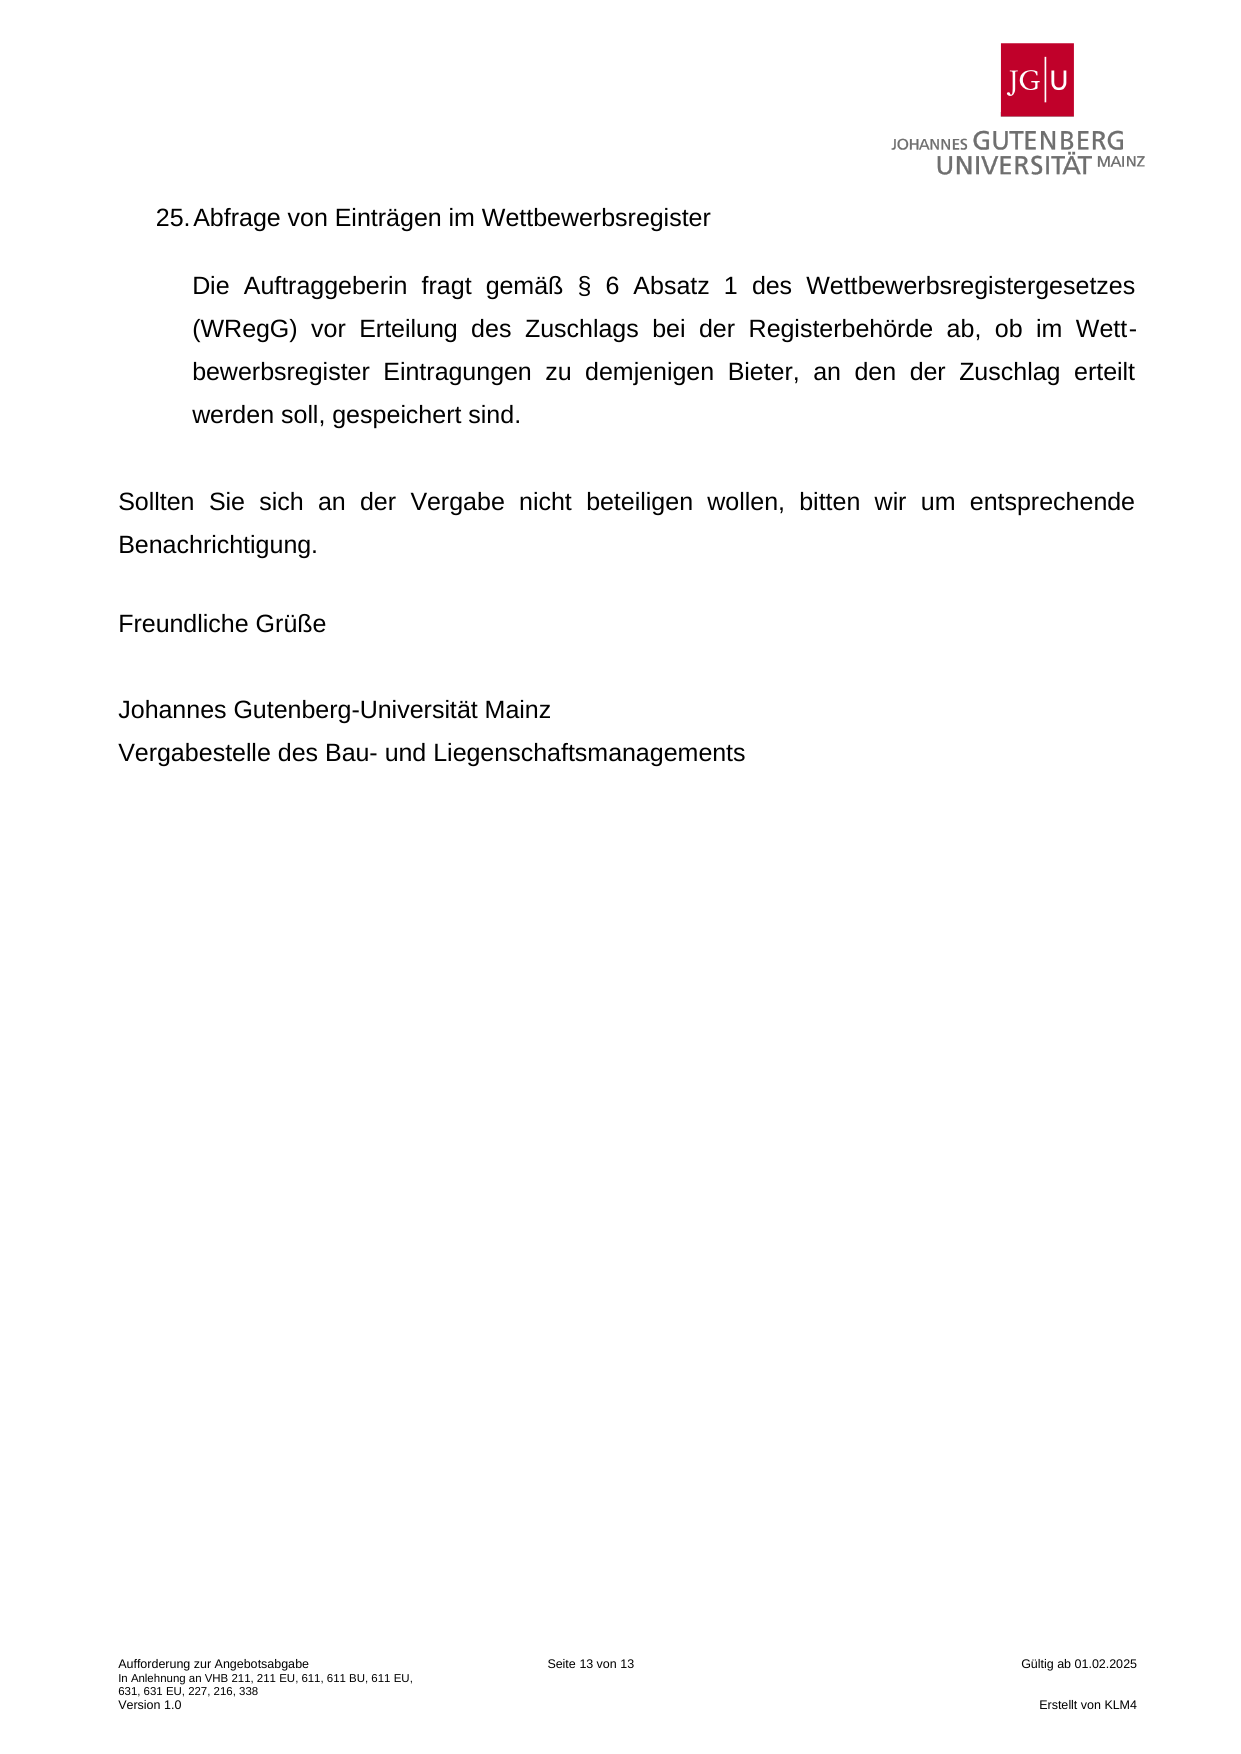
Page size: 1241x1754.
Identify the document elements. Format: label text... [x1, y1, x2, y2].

picture [840, 20, 1220, 229]
text Sollten Sie sich an der Vergabe nicht beteiligen wollen, bitten wir um entsprechende Benachrichtigung. [118, 487, 1137, 558]
text Freundliche Grüße [118, 609, 1137, 637]
text Johannes Gutenberg-Universität Mainz [118, 695, 1137, 724]
list Abfrage von Einträgen im Wettbewerbsregister [156, 203, 1137, 232]
text Vergabestelle des Bau- und Liegenschaftsmanagements [118, 738, 1137, 767]
text Die Auftraggeberin fragt gemäß § 6 Absatz 1 des Wettbewerbsregistergesetzes (WRegG) vor Erteilung des Zuschlags bei der Registerbehörde ab, ob im Wettbewerbsregister Eintragungen zu demjenigen Bieter, an den der Zuschlag erteilt werden soll, gespeichert sind. [192, 271, 1137, 429]
